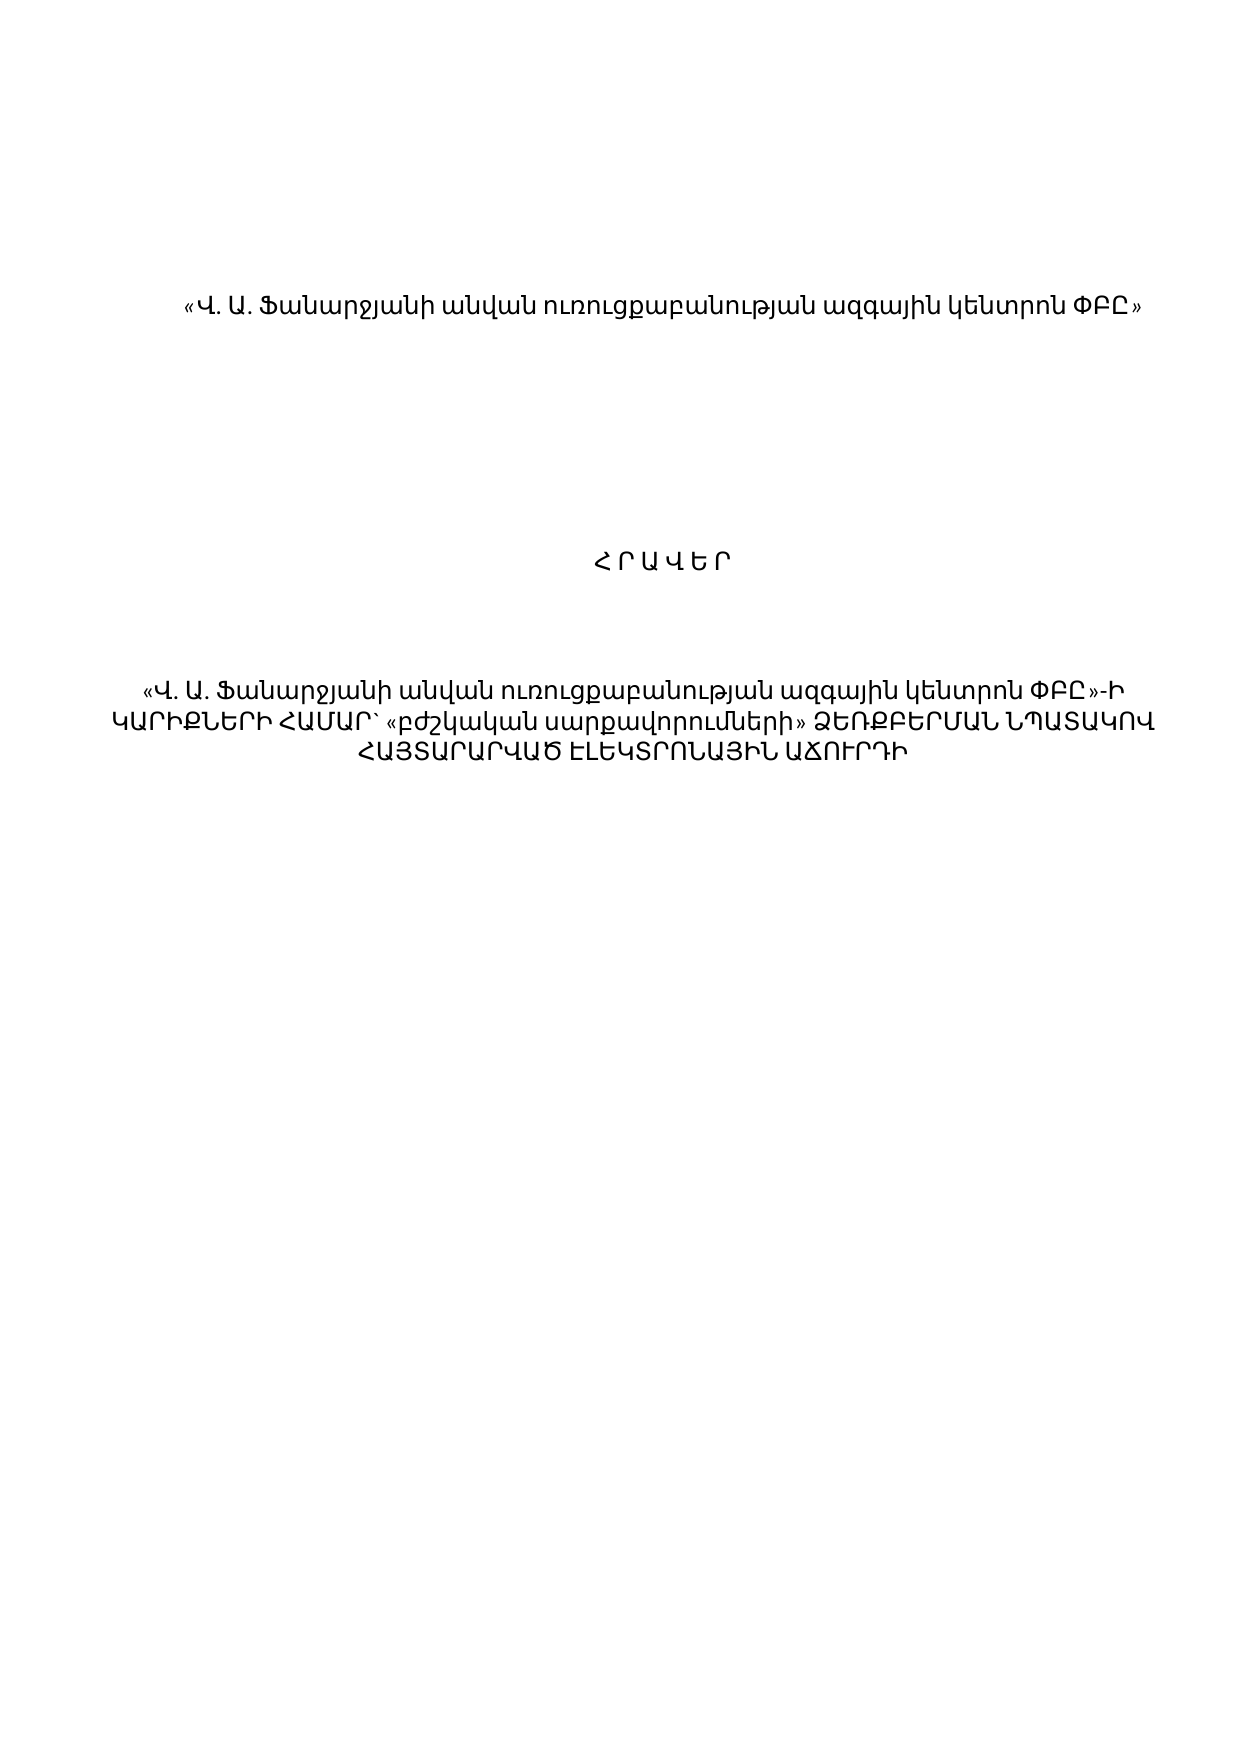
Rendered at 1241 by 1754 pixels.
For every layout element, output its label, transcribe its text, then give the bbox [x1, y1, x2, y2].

text « Վ. Ա. Ֆանարջյանի անվան ուռուցքաբանության ազգային կենտրոն ՓԲԸ» [94, 290, 1172, 321]
text Հ Ր Ա Վ Ե Ր [94, 546, 1172, 577]
text «Վ. Ա. Ֆանարջյանի անվան ուռուցքաբանության ազգային կենտրոն ՓԲԸ»-Ի ԿԱՐԻՔՆԵՐԻ ՀԱՄԱՐ` «բժշկական սարքավորումների» ՁԵՌՔԲԵՐՄԱՆ ՆՊԱՏԱԿՈՎ ՀԱՅՏԱՐԱՐՎԱԾ ԷԼԵԿՏՐՈՆԱՅԻՆ ԱՃՈՒՐԴԻ [94, 676, 1172, 767]
